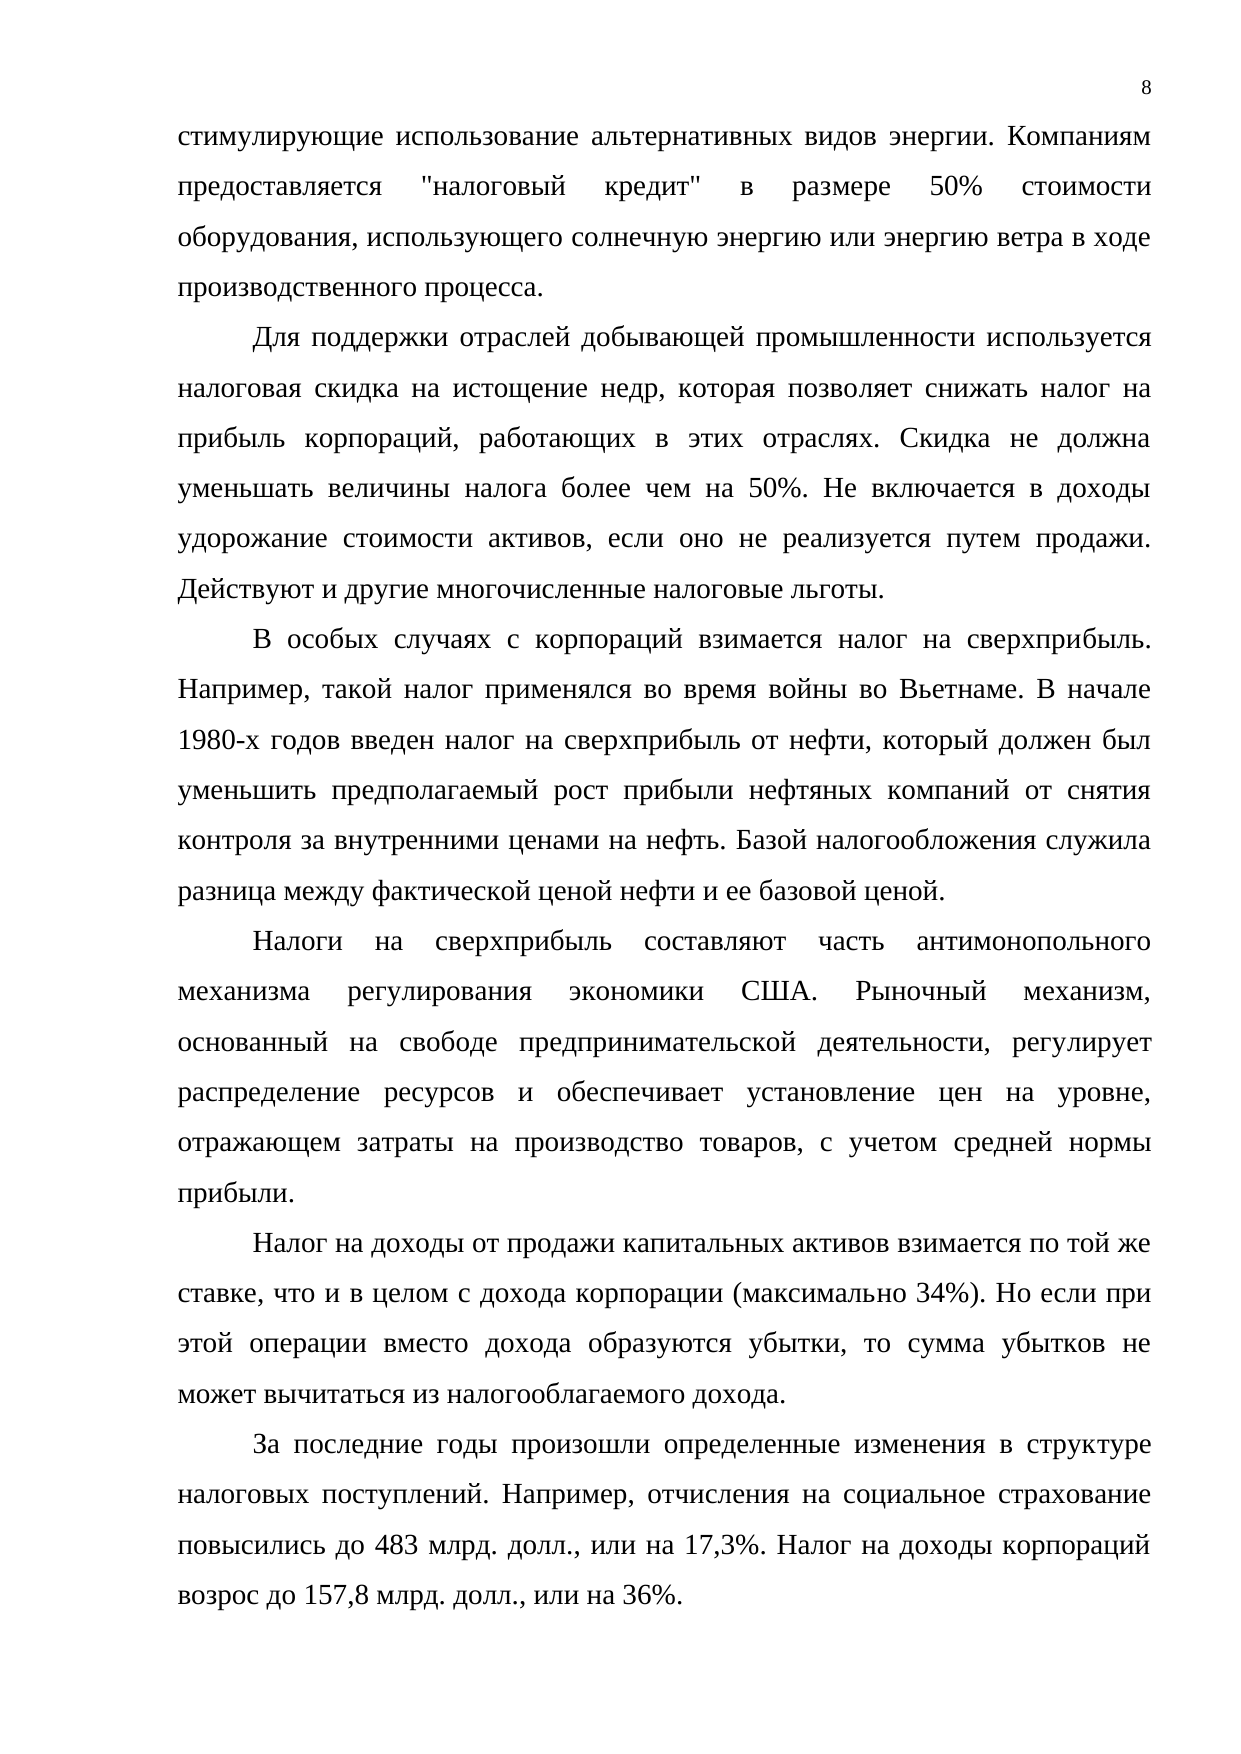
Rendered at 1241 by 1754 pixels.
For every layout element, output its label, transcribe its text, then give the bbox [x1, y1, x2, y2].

text За последние годы произошли определенные изменения в структуре налоговых поступлений. Например, отчисления на социальное страхование повысились до 483 млрд. долл., или на 17,3%. Налог на доходы корпораций возрос до 157,8 млрд. долл., или на 36%. [177, 1426, 1152, 1611]
text Для поддержки отраслей добывающей промышленности используется налоговая скидка на истощение недр, которая позволяет снижать налог на прибыль корпораций, работающих в этих отраслях. Скидка не должна уменьшать величины налога более чем на 50%. Не включается в доходы удорожание стоимости активов, если оно не реализуется путем продажи. Действуют и другие многочисленные налоговые льготы. [177, 319, 1152, 604]
text Налоги на сверхприбыль составляют часть антимонопольного механизма регулирования экономики США. Рыночный механизм, основанный на свободе предпринимательской деятельности, регулирует распределение ресурсов и обеспечивает установление цен на уровне, отражающем затраты на производство товаров, с учетом средней нормы прибыли. [177, 923, 1152, 1208]
text Налог на доходы от продажи капитальных активов взимается по той же ставке, что и в целом с дохода корпорации (максимально 34%). Но если при этой операции вместо дохода образуются убытки, то сумма убытков не может вычитаться из налогооблагаемого дохода. [177, 1225, 1152, 1409]
text В особых случаях с корпораций взимается налог на сверхприбыль. Например, такой налог применялся во время войны во Вьетнаме. В начале 1980-х годов введен налог на сверхприбыль от нефти, который должен был уменьшить предполагаемый рост прибыли нефтяных компаний от снятия контроля за внутренними ценами на нефть. Базой налогообложения служила разница между фактической ценой нефти и ее базовой ценой. [177, 621, 1152, 906]
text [177, 118, 1152, 303]
